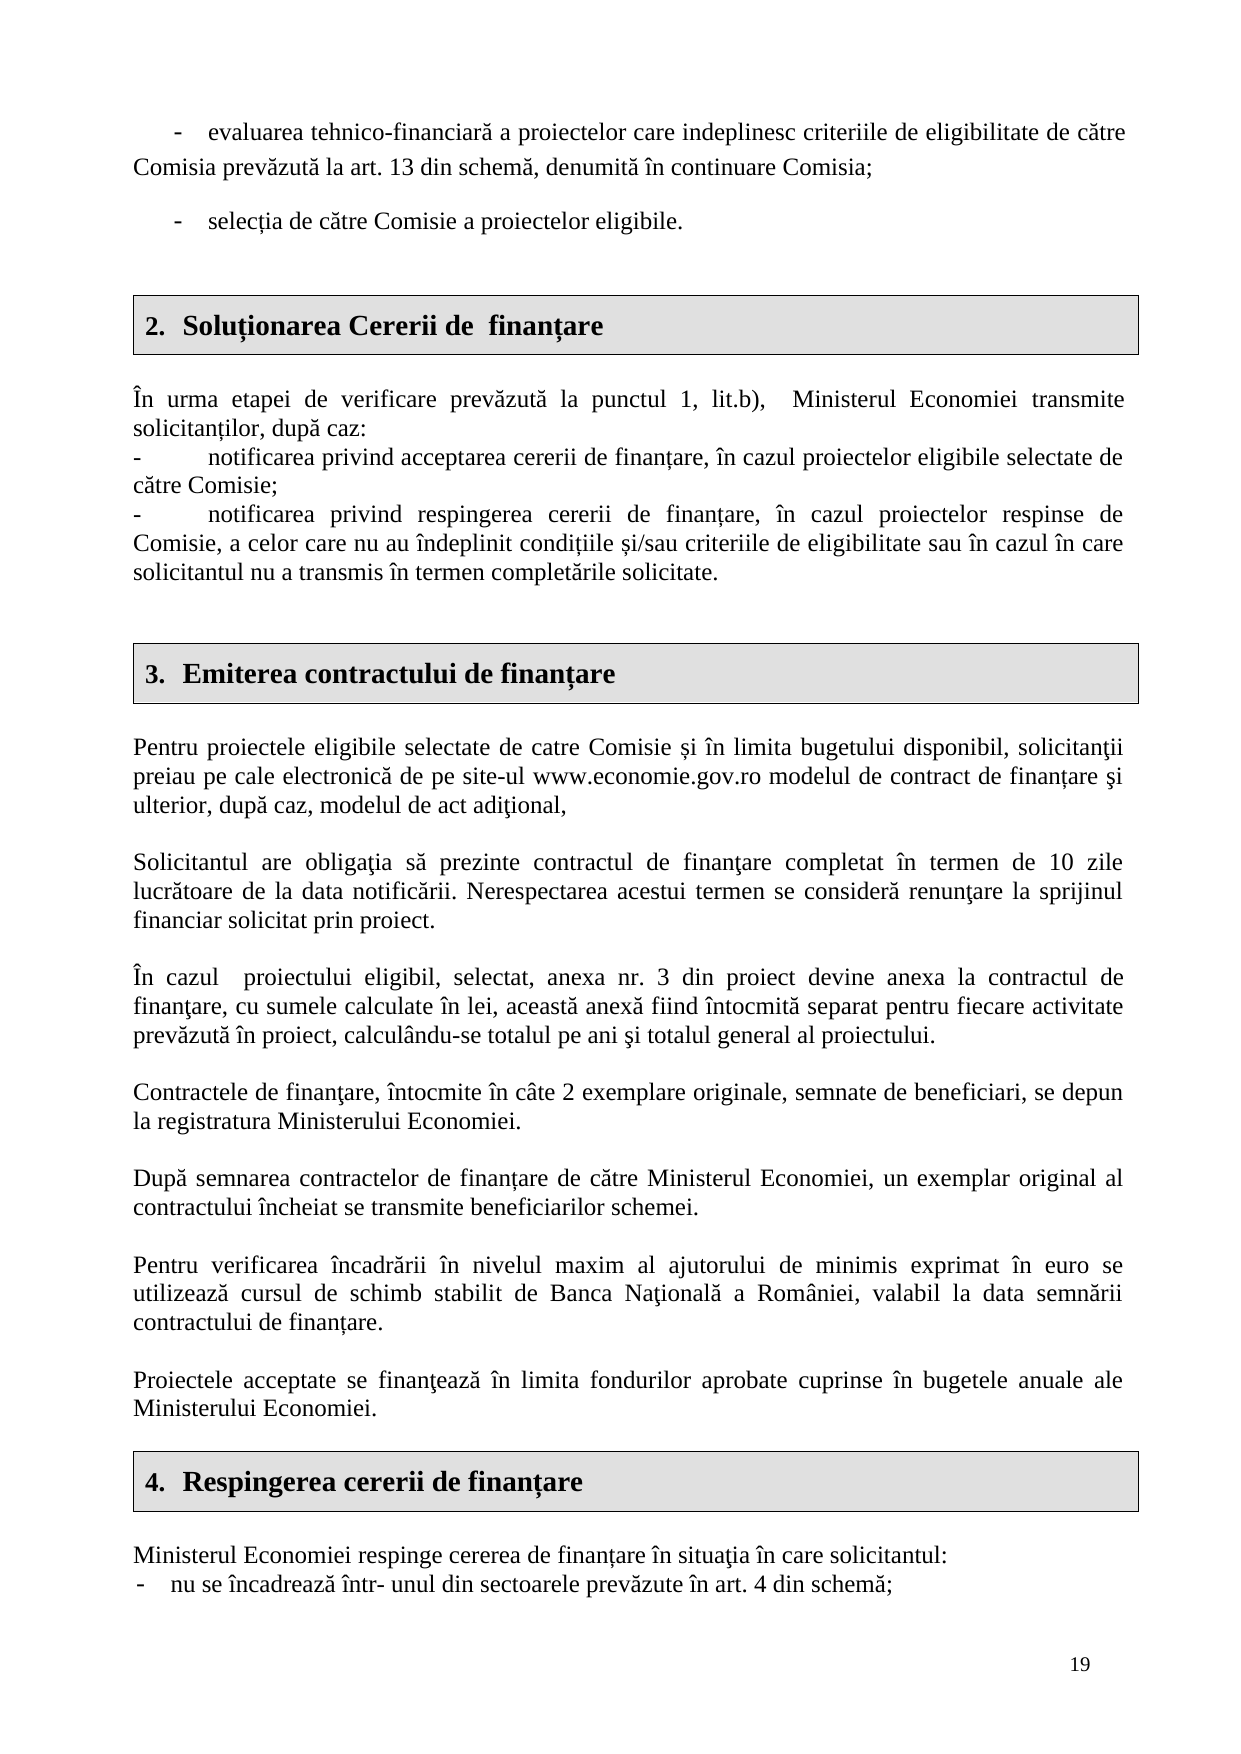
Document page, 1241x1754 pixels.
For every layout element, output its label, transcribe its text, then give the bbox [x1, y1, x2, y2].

text - notificarea privind respingerea cererii de finanțare, în cazul proiectelor respinse de Comisie, a celor care nu au îndeplinit condițiile și/sau criteriile de eligibilitate sau în cazul în care solicitantul nu a transmis în termen completările solicitate. [133, 499, 1125, 585]
text Pentru verificarea încadrării în nivelul maxim al ajutorului de minimis exprimat în euro se utilizează cursul de schimb stabilit de Banca Naţională a României, valabil la data semnării contractului de finanțare. [133, 1250, 1125, 1336]
table_header Respingerea cererii de finanțare [134, 1452, 1138, 1511]
text Proiectele acceptate se finanţează în limita fondurilor aprobate cuprinse în bugetele anuale ale Ministerului Economiei. [133, 1365, 1125, 1422]
list selecția de către Comisie a proiectelor eligibile. [170, 206, 1125, 237]
list nu se încadrează într- unul din sectoarele prevăzute în art. 4 din schemă; [133, 1569, 1125, 1600]
text În urma etapei de verificare prevăzută la punctul 1, lit.b), Ministerul Economiei transmite solicitanților, după caz: [133, 384, 1125, 442]
text Solicitantul are obligaţia să prezinte contractul de finanţare completat în termen de 10 zile lucrătoare de la data notificării. Nerespectarea acestui termen se consideră renunţare la sprijinul financiar solicitat prin proiect. [133, 847, 1125, 933]
text După semnarea contractelor de finanțare de către Ministerul Economiei, un exemplar original al contractului încheiat se transmite beneficiarilor schemei. [133, 1163, 1125, 1221]
text În cazul proiectului eligibil, selectat, anexa nr. 3 din proiect devine anexa la contractul de finanţare, cu sumele calculate în lei, această anexă fiind întocmită separat pentru fiecare activitate prevăzută în proiect, calculându-se totalul pe ani şi totalul general al proiectului. [133, 962, 1125, 1048]
text Pentru proiectele eligibile selectate de catre Comisie și în limita bugetului disponibil, solicitanţii preiau pe cale electronică de pe site-ul www.economie.gov.ro modelul de contract de finanțare şi ulterior, după caz, modelul de act adiţional, [133, 732, 1125, 818]
table_header Emiterea contractului de finanțare [134, 644, 1138, 702]
text Ministerul Economiei respinge cererea de finanțare în situaţia în care solicitantul: [133, 1540, 1125, 1569]
text - notificarea privind acceptarea cererii de finanțare, în cazul proiectelor eligibile selectate de către Comisie; [133, 442, 1125, 499]
table_header Soluționarea Cererii de finanțare [134, 296, 1138, 354]
text Contractele de finanţare, întocmite în câte 2 exemplare originale, semnate de beneficiari, se depun la registratura Ministerului Economiei. [133, 1077, 1125, 1135]
list evaluarea tehnico-financiară a proiectelor care indeplinesc criteriile de eligibilitate de către Comisia prevăzută la art. 13 din schemă, denumită în continuare Comisia; [133, 117, 1126, 181]
